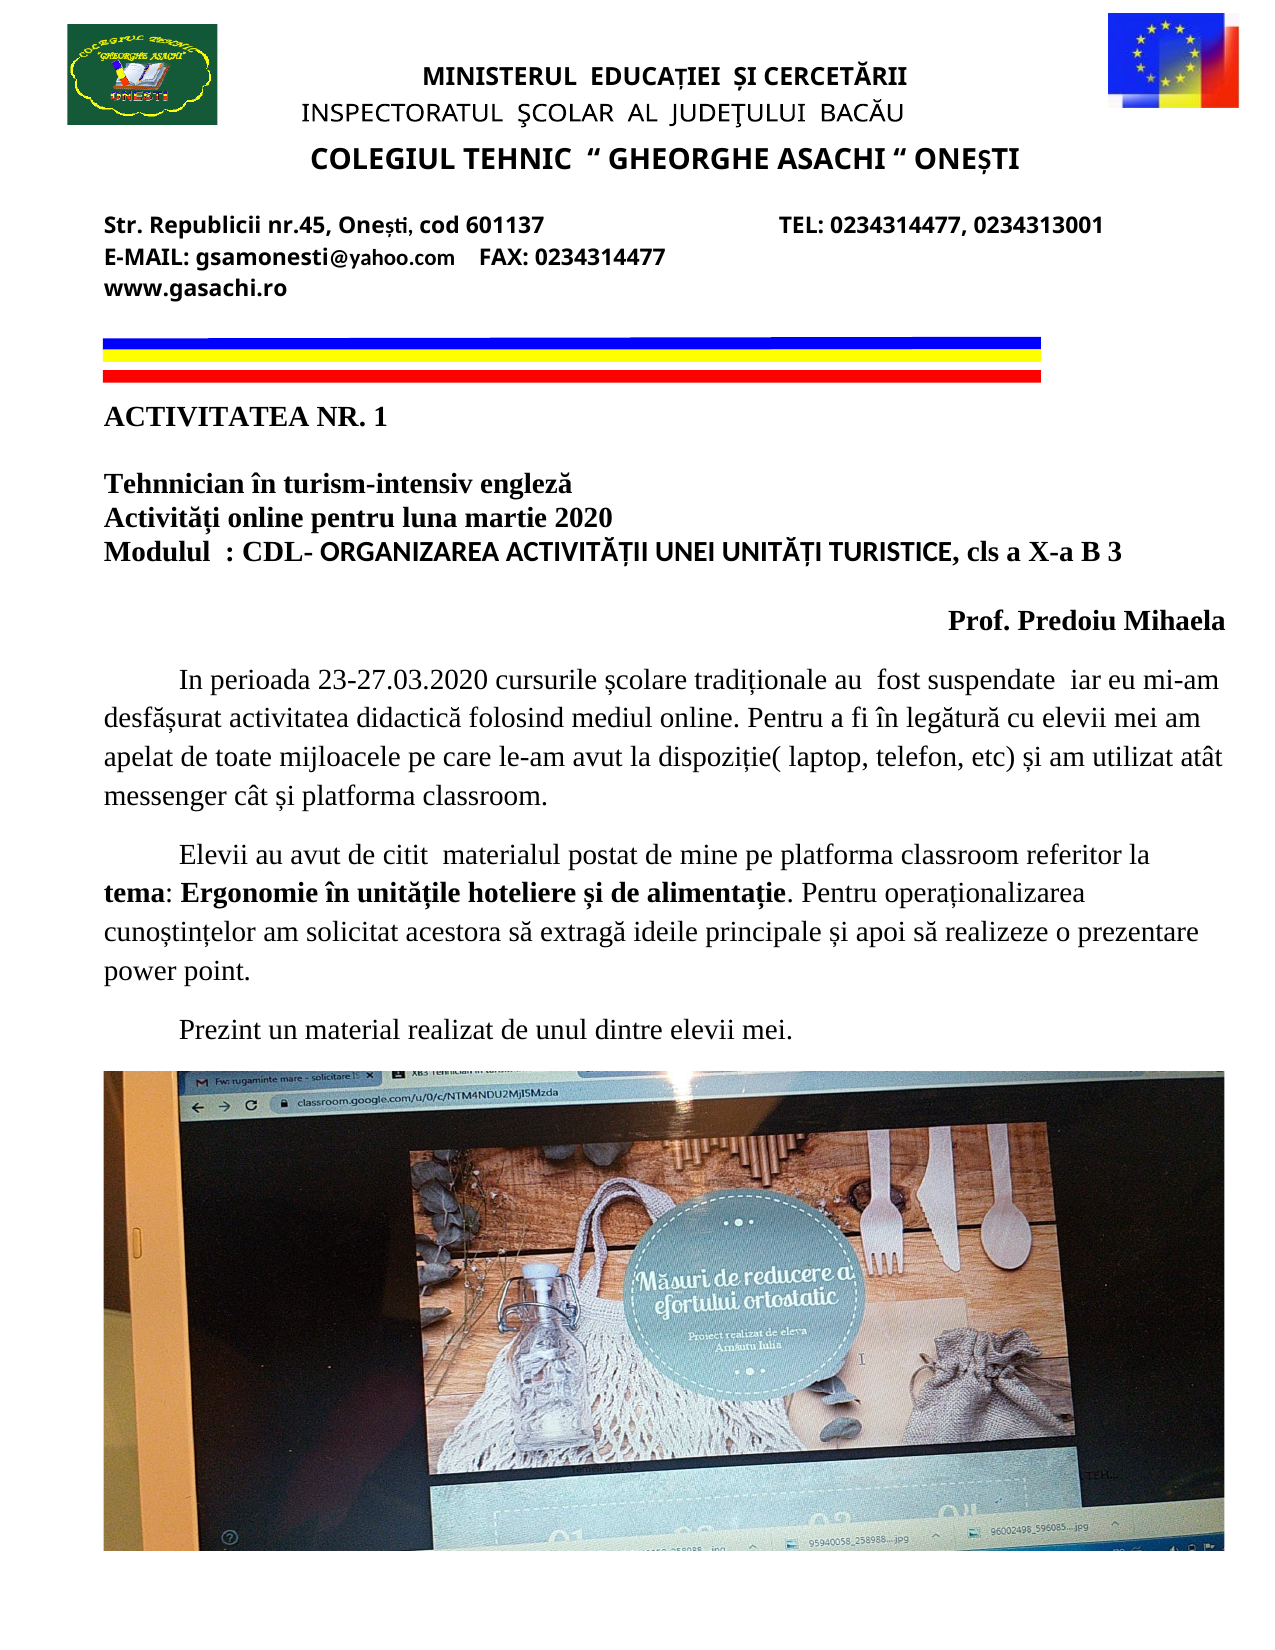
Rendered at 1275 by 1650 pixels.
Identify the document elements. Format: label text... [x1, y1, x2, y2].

text Activități online pentru luna martie 2020 [103, 500, 1226, 533]
picture [1108, 13, 1240, 108]
text In perioada 23-27.03.2020 cursurile școlare tradiționale au fost suspendate iar eu mi-am desfășurat activitatea didactică folosind mediul online. Pentru a fi în legătură cu elevii mei am apelat de toate mijloacele pe care le-am avut la dispoziție( laptop, telefon, etc) și am utilizat atât messenger cât și platforma classroom. [103, 662, 1226, 811]
text E-MAIL: gsamonesti@yahoo.com FAX: 0234314477 [103, 241, 1226, 272]
text MINISTERUL EDUCAŢIEI ȘI CERCETĂRII [218, 59, 1108, 93]
text ACTIVITATEA NR. 1 [103, 399, 1226, 433]
text Str. Republicii nr.45, Oneşti, cod 601137 TEL: 0234314477, 0234313001 [103, 209, 1226, 241]
text Elevii au avut de citit materialul postat de mine pe platforma classroom referitor la tema: Ergonomie în unitățile hoteliere și de alimentație. Pentru operaționalizarea cunoștințelor am solicitat acestora să extragă ideile principale și apoi să realizeze o prezentare power point. [103, 837, 1226, 986]
text Prof. Predoiu Mihaela [103, 603, 1226, 636]
text Prezint un material realizat de unul dintre elevii mei. [103, 1012, 1226, 1046]
text COLEGIUL TEHNIC “ GHEORGHE ASACHI “ ONEŞTI [103, 138, 1226, 178]
text Modulul : CDL- ORGANIZAREA ACTIVITĂȚII UNEI UNITĂȚI TURISTICE, cls a X-a B 3 [103, 533, 1226, 569]
picture [67, 24, 218, 125]
picture [103, 1071, 1225, 1551]
text Tehnnician în turism-intensiv engleză [103, 466, 1226, 500]
text www.gasachi.ro [103, 272, 1226, 303]
